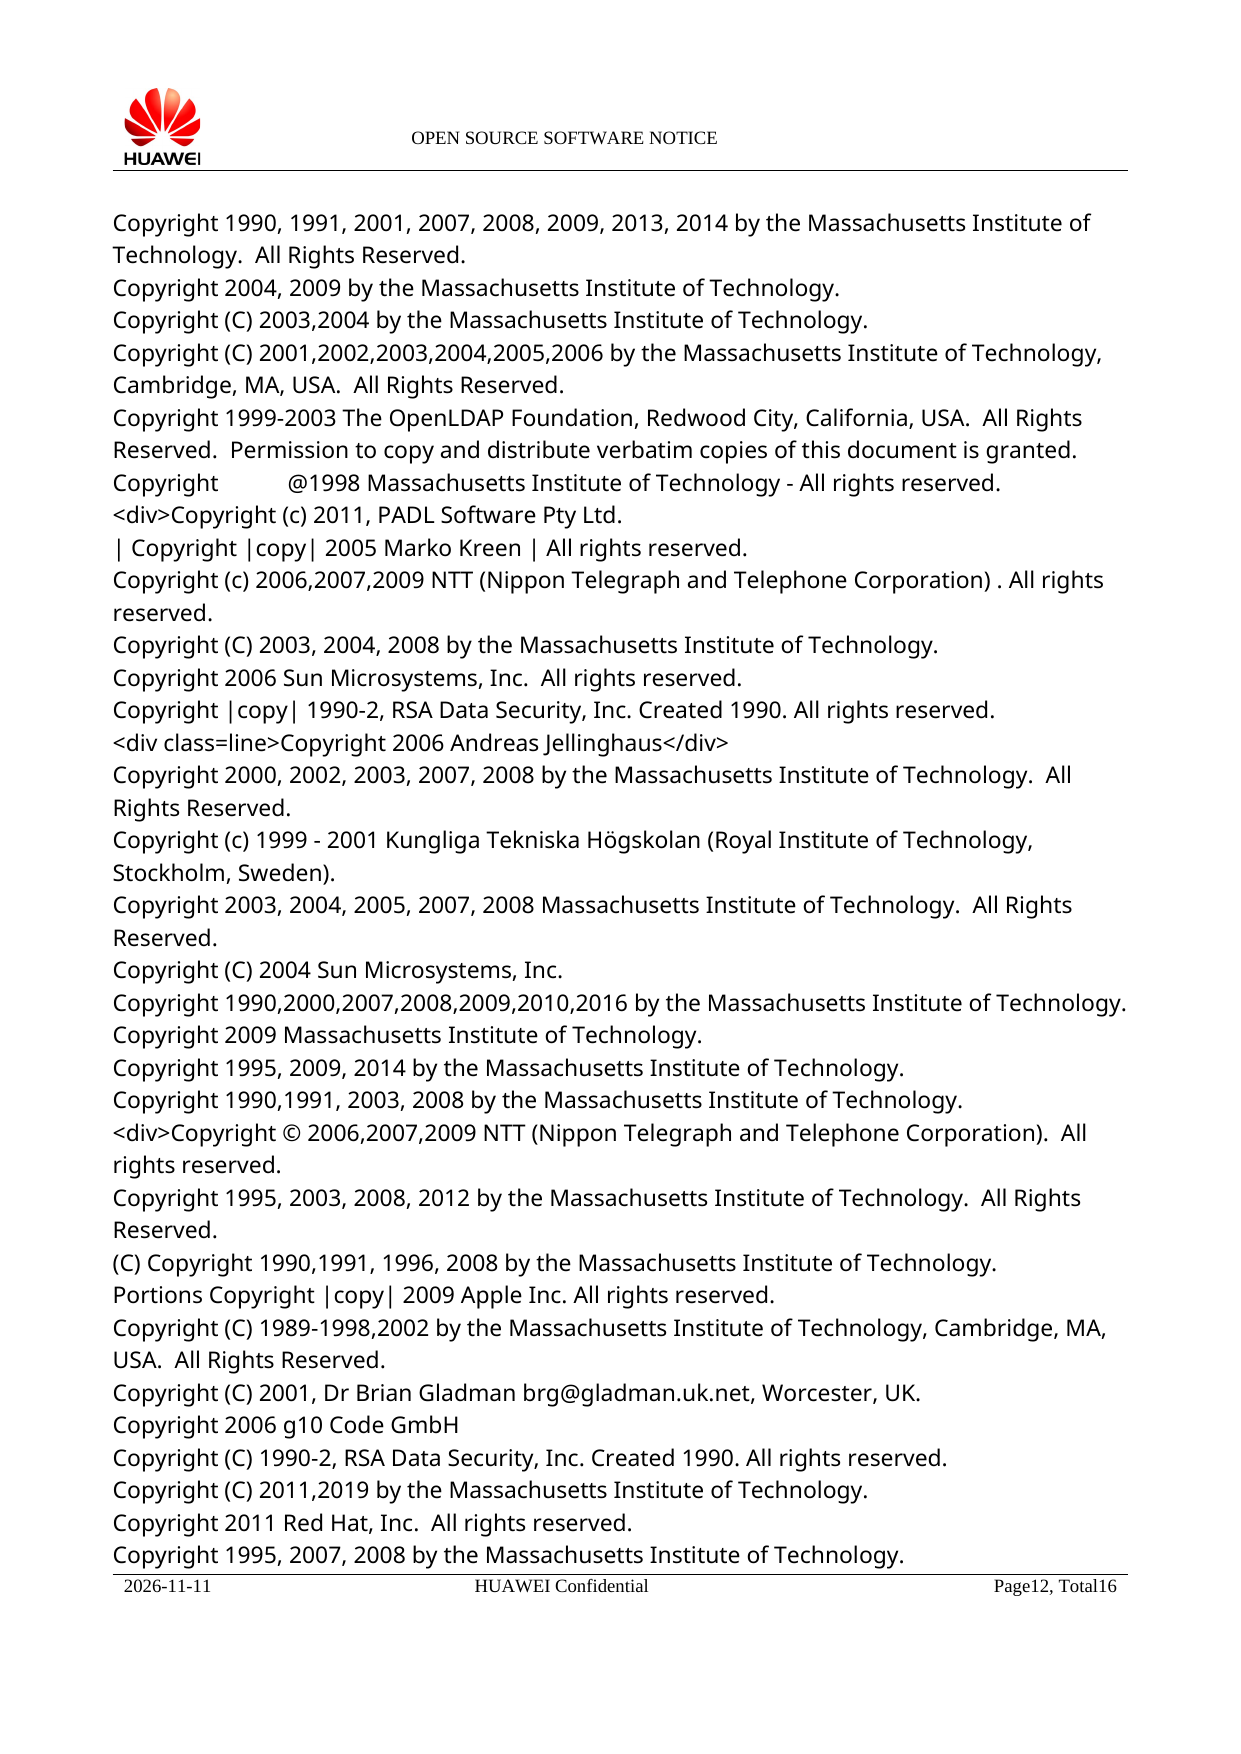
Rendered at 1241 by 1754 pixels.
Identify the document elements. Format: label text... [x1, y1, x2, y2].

picture [124, 88, 201, 165]
